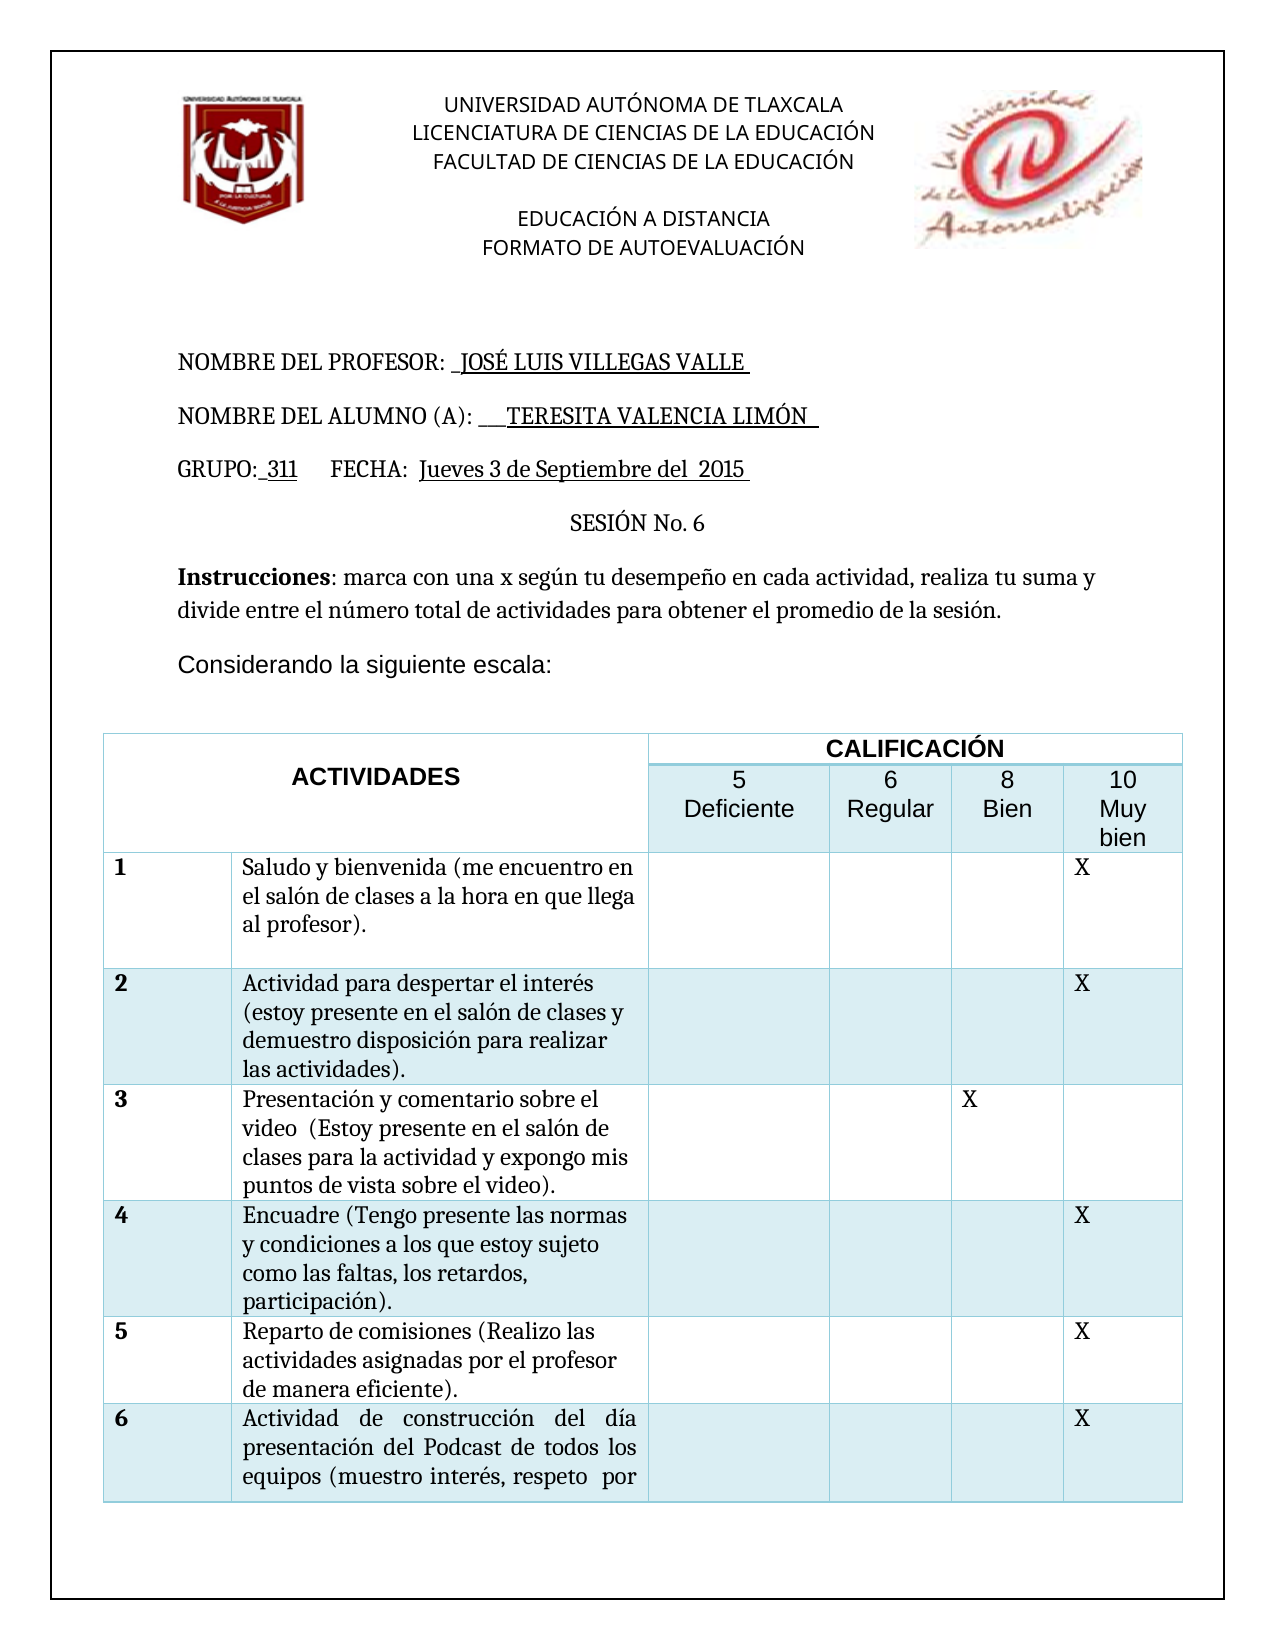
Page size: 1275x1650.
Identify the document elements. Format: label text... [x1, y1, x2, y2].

table_cell 3 [104, 1085, 231, 1200]
table_cell Saludo y bienvenida (me encuentro en el salón de clases a la hora en que llega al profesor). [232, 853, 648, 968]
table_cell 5 [104, 1317, 231, 1403]
table_header CALIFICACIÓN [649, 734, 1182, 762]
table_cell 5 Deficiente [649, 766, 829, 852]
picture [914, 90, 1143, 249]
table_cell Encuadre (Tengo presente las normas y condiciones a los que estoy sujeto como las faltas, los retardos, participación). [232, 1201, 648, 1316]
table_cell EDUCACIÓN A DISTANCIA FORMATO DE AUTOEVALUACIÓN [384, 176, 903, 289]
table_cell [1064, 1085, 1182, 1200]
table_cell LICENCIATURA DE CIENCIAS DE LA EDUCACIÓN [384, 119, 903, 147]
table_cell [830, 1085, 951, 1200]
text NOMBRE DEL PROFESOR: _JOSÉ LUIS VILLEGAS VALLE [177, 348, 1098, 376]
table_cell [649, 1404, 829, 1501]
table_cell Presentación y comentario sobre el video (Estoy presente en el salón de clases para la actividad y expongo mis puntos de vista sobre el video). [232, 1085, 648, 1200]
table_cell [952, 853, 1063, 968]
table_cell X [1064, 1317, 1182, 1403]
table_cell [830, 853, 951, 968]
table_cell [830, 1404, 951, 1501]
table_cell X [1064, 1201, 1182, 1316]
table_cell [649, 969, 829, 1084]
table_cell [649, 853, 829, 968]
table_cell X [1064, 853, 1182, 968]
table_cell [952, 1404, 1063, 1501]
table_cell 2 [104, 969, 231, 1084]
table_cell 10 Muy bien [1064, 766, 1182, 852]
text SESIÓN No. 6 [177, 509, 1098, 538]
text Considerando la siguiente escala: [177, 650, 1098, 679]
table_cell Actividad para despertar el interés (estoy presente en el salón de clases y demuestro disposición para realizar las actividades). [232, 969, 648, 1084]
table_cell [952, 1317, 1063, 1403]
table_cell Reparto de comisiones (Realizo las actividades asignadas por el profesor de manera eficiente). [232, 1317, 648, 1403]
table_cell X [1064, 969, 1182, 1084]
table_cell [232, 1404, 648, 1501]
table_cell FACULTAD DE CIENCIAS DE LA EDUCACIÓN [384, 148, 903, 176]
table_header [903, 90, 1167, 289]
table_cell [830, 1317, 951, 1403]
table_cell [830, 969, 951, 1084]
text NOMBRE DEL ALUMNO (A): ___TERESITA VALENCIA LIMÓN [177, 402, 1098, 430]
table_cell X [952, 1085, 1063, 1200]
table_cell [649, 1201, 829, 1316]
text GRUPO:_311 FECHA: Jueves 3 de Septiembre del 2015 [177, 455, 1098, 484]
text Instrucciones: marca con una x según tu desempeño en cada actividad, realiza tu suma y divide entre el número total de actividades para obtener el promedio de la sesión. [177, 563, 1098, 625]
table_header [166, 90, 384, 289]
table_header ACTIVIDADES [104, 734, 648, 852]
table_cell 8 Bien [952, 766, 1063, 852]
table_cell [952, 1201, 1063, 1316]
table_cell 1 [104, 853, 231, 968]
table_cell X [1064, 1404, 1182, 1501]
picture [177, 90, 310, 231]
table_cell [952, 969, 1063, 1084]
table_cell 6 Regular [830, 766, 951, 852]
table_cell [649, 1085, 829, 1200]
table_cell [649, 1317, 829, 1403]
table_cell 4 [104, 1201, 231, 1316]
table_cell 6 [104, 1404, 231, 1501]
table_header UNIVERSIDAD AUTÓNOMA DE TLAXCALA [384, 90, 903, 118]
table_cell [830, 1201, 951, 1316]
